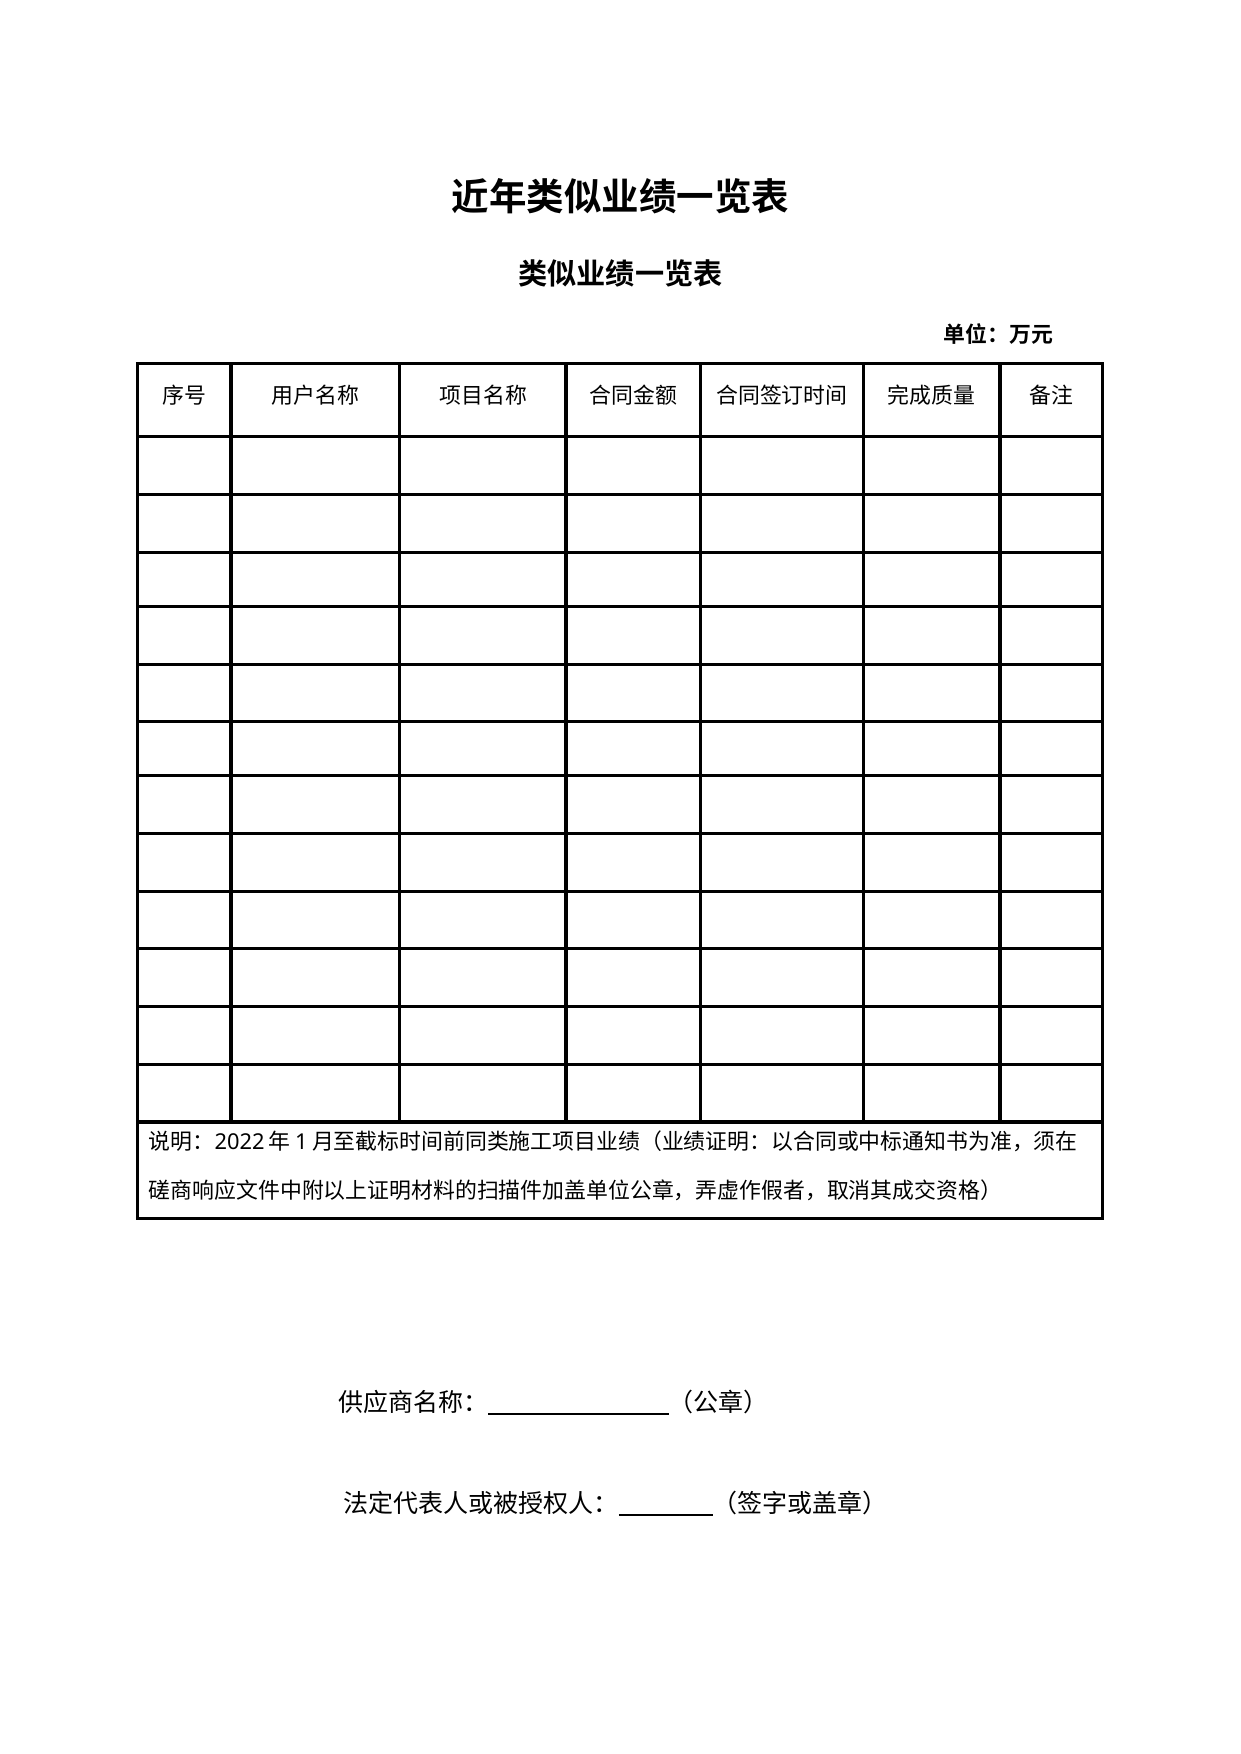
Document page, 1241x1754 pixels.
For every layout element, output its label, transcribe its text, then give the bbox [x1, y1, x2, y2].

table_cell [1002, 438, 1101, 493]
table_header 用户名称 [233, 365, 398, 435]
table_cell [139, 835, 229, 889]
table_cell [1002, 1066, 1101, 1120]
table_cell [702, 723, 862, 774]
table_cell [233, 1008, 398, 1063]
list 单位：万元 [187, 317, 1053, 349]
table_header 合同金额 [568, 365, 699, 435]
table_cell [401, 893, 564, 947]
table_cell [702, 666, 862, 720]
table_cell [568, 835, 699, 889]
table_cell [865, 1008, 998, 1063]
table_cell [401, 608, 564, 662]
table_cell [1002, 835, 1101, 889]
table_cell [401, 438, 564, 493]
table_cell [568, 893, 699, 947]
table_cell [702, 777, 862, 832]
table_cell [401, 950, 564, 1005]
table_cell [702, 438, 862, 493]
text 供应商名称： （公章） [187, 1368, 1053, 1433]
table_cell [1002, 1008, 1101, 1063]
table_cell 说明：2022年1月至截标时间前同类施工项目业绩（业绩证明：以合同或中标通知书为准，须在磋商响应文件中附以上证明材料的扫描件加盖单位公章，弄虚作假者，取消其成交资格） [139, 1124, 1101, 1217]
table_cell [1002, 554, 1101, 605]
list 近年类似业绩一览表 [187, 162, 1053, 227]
table_cell [233, 893, 398, 947]
table_cell [139, 438, 229, 493]
table_cell [233, 496, 398, 551]
table_cell [568, 777, 699, 832]
table_cell [702, 835, 862, 889]
table_cell [865, 496, 998, 551]
table_cell [139, 893, 229, 947]
table_cell [233, 777, 398, 832]
table_cell [139, 723, 229, 774]
table_cell [139, 496, 229, 551]
table_cell [139, 1066, 229, 1120]
table_cell [865, 893, 998, 947]
table_cell [233, 554, 398, 605]
table_cell [865, 835, 998, 889]
table_cell [401, 723, 564, 774]
table_cell [865, 950, 998, 1005]
table_cell [233, 835, 398, 889]
table_header 完成质量 [865, 365, 998, 435]
table_cell [865, 608, 998, 662]
table_cell [1002, 950, 1101, 1005]
table_cell [568, 950, 699, 1005]
table_cell [139, 950, 229, 1005]
table_cell [702, 608, 862, 662]
table_header 序号 [139, 365, 229, 435]
table_cell [233, 950, 398, 1005]
table_cell [401, 835, 564, 889]
table_cell [568, 1066, 699, 1120]
table_cell [1002, 723, 1101, 774]
table_cell [568, 723, 699, 774]
table_cell [401, 496, 564, 551]
table_cell [139, 777, 229, 832]
table_cell [401, 554, 564, 605]
table_cell [865, 723, 998, 774]
table_header 备注 [1002, 365, 1101, 435]
table_cell [401, 1008, 564, 1063]
table_cell [401, 1066, 564, 1120]
table_header 项目名称 [401, 365, 564, 435]
table_cell [233, 1066, 398, 1120]
text 法定代表人或被授权人： （签字或盖章） [187, 1469, 1053, 1534]
list 类似业绩一览表 [187, 239, 1053, 304]
table_cell [233, 723, 398, 774]
table_cell [1002, 893, 1101, 947]
table_cell [702, 950, 862, 1005]
table_cell [702, 893, 862, 947]
table_cell [139, 666, 229, 720]
table_cell [702, 496, 862, 551]
table_cell [865, 666, 998, 720]
table_cell [865, 1066, 998, 1120]
table_cell [401, 666, 564, 720]
table_cell [702, 1008, 862, 1063]
table_cell [568, 666, 699, 720]
table_cell [233, 608, 398, 662]
table_cell [139, 608, 229, 662]
table_cell [1002, 777, 1101, 832]
table_cell [233, 666, 398, 720]
table_cell [1002, 608, 1101, 662]
table_cell [233, 438, 398, 493]
table_cell [1002, 666, 1101, 720]
table_cell [568, 496, 699, 551]
table_cell [568, 1008, 699, 1063]
table_cell [401, 777, 564, 832]
table_cell [865, 554, 998, 605]
table_cell [568, 554, 699, 605]
table_cell [1002, 496, 1101, 551]
table_cell [702, 554, 862, 605]
table_cell [139, 554, 229, 605]
table_cell [865, 438, 998, 493]
table_cell [139, 1008, 229, 1063]
table_cell [865, 777, 998, 832]
table_cell [702, 1066, 862, 1120]
table_cell [568, 608, 699, 662]
table_header 合同签订时间 [702, 365, 862, 435]
table_cell [568, 438, 699, 493]
